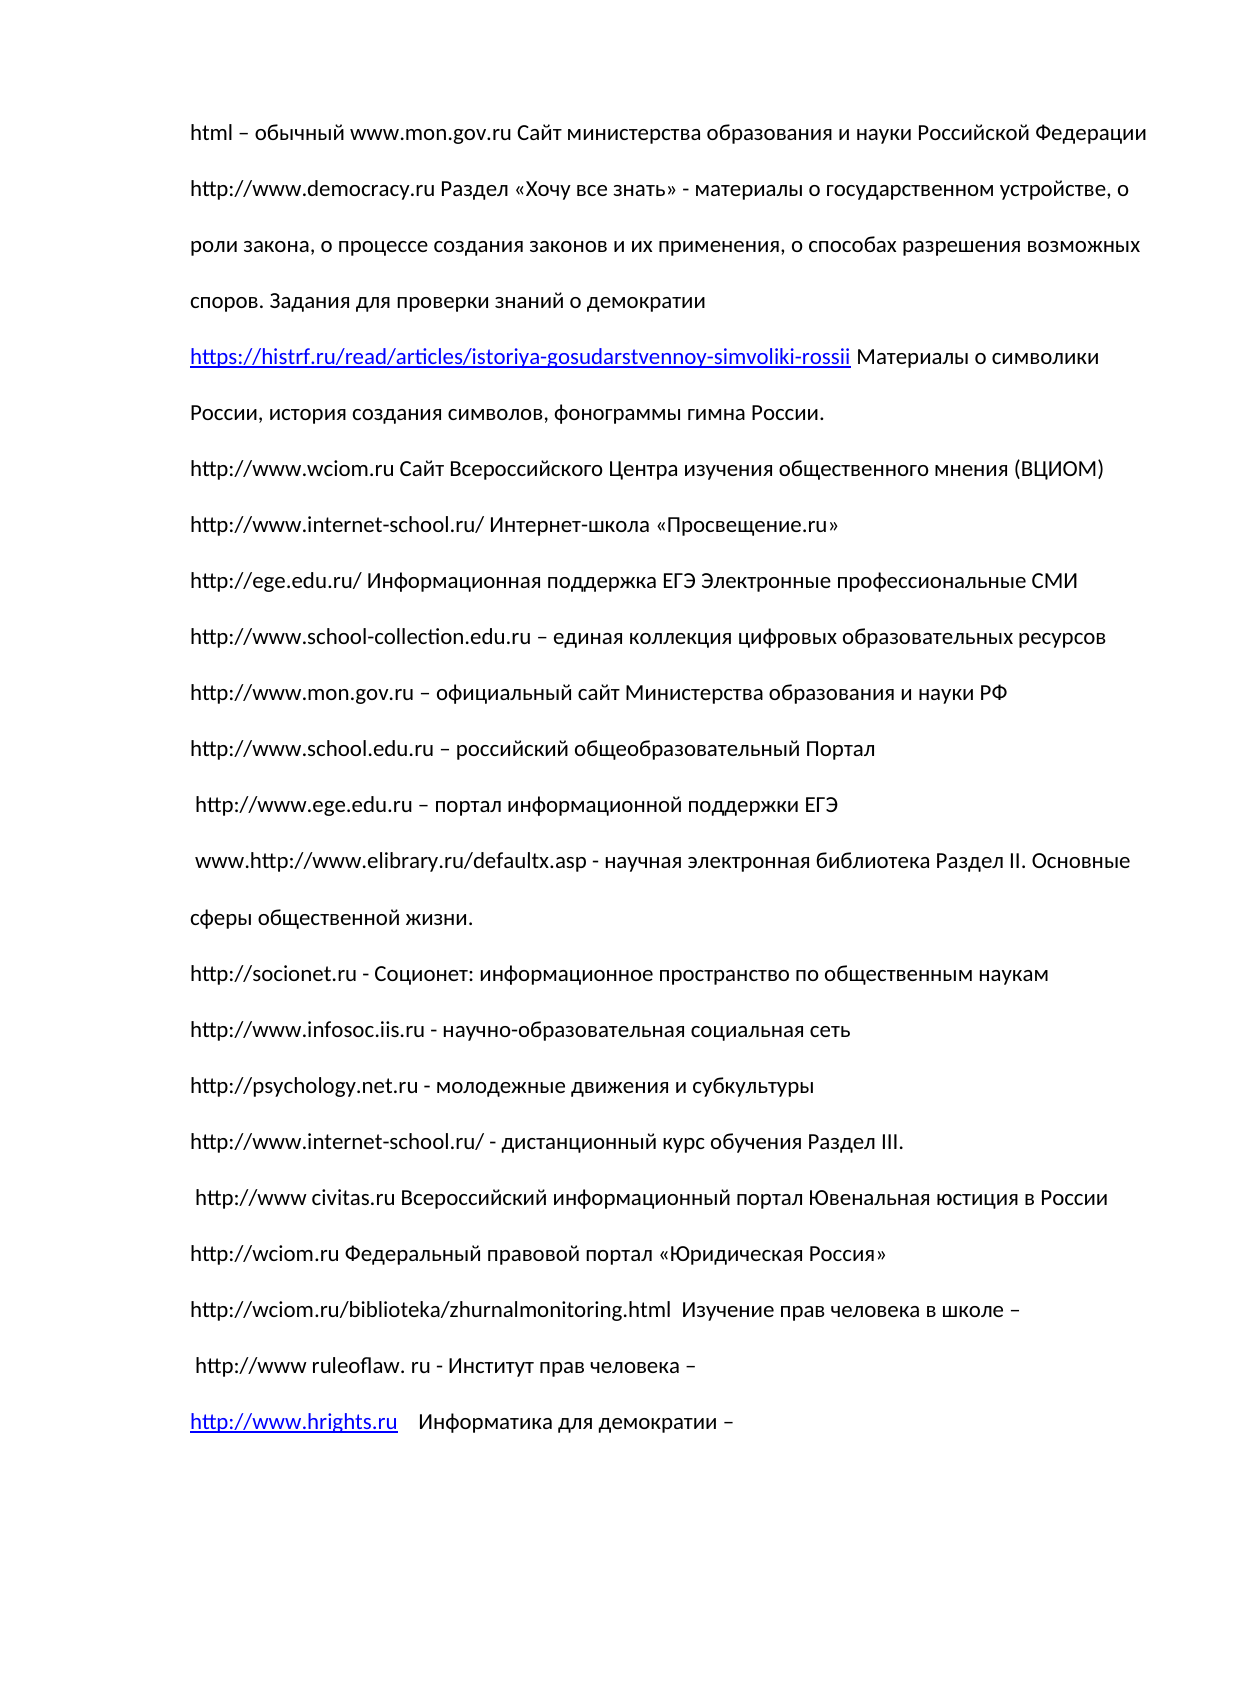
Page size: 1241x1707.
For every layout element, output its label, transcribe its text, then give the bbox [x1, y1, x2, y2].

text http://www.hrights.ru Информатика для демократии – [190, 1407, 1152, 1435]
text http://www.wciom.ru Сайт Всероссийского Центра изучения общественного мнения (ВЦИОМ) http://www.internet-school.ru/ Интернет-школа «Просвещение.ru» [190, 454, 1152, 538]
text html – обычный www.mon.gov.ru Сайт министерства образования и науки Российской Федерации http://www.democracy.ru Раздел «Хочу все знать» - материалы о государственном устройстве, о роли закона, о процессе создания законов и их применения, о способах разрешения возможных споров. Задания для проверки знаний о демократии [190, 118, 1152, 314]
text http://www.еgе.edu.ru – портал информационной поддержки ЕГЭ [190, 791, 1152, 819]
text https://histrf.ru/read/articles/istoriya-gosudarstvennoy-simvoliki-rossii Материалы о символики России, история создания символов, фонограммы гимна России. [190, 342, 1152, 426]
text http://www ruleoflaw. ru - Институт прав человека – [190, 1351, 1152, 1379]
text http://wciom.ru/biblioteka/zhurnalmonitoring.html Изучение прав человека в школе – [190, 1295, 1152, 1323]
text http://psychology.net.ru - молодежные движения и субкультуры [190, 1071, 1152, 1099]
text http://socionet.ru - Соционет: информационное пространство по общественным наукам http://www.infosoc.iis.ru - научно-образовательная социальная сеть [190, 959, 1152, 1043]
text http://www.internet-school.ru/ - дистанционный курс обучения Раздел III. [190, 1127, 1152, 1155]
text http://ege.edu.ru/ Информационная поддержка ЕГЭ Электронные профессиональные СМИ http://www.school-collection.edu.ru – единая коллекция цифровых образовательных ресурсов http://www.mon.gov.ru – официальный сайт Министерства образования и науки РФ http://www.school.edu.ru – российский общеобразовательный Портал [190, 566, 1152, 763]
text http://www civitas.ru Всероссийский информационный портал Ювенальная юстиция в России http://wciom.ru Федеральный правовой портал «Юридическая Россия» [190, 1183, 1152, 1267]
text www.http://www.elibrary.ru/defaultx.asp - научная электронная библиотека Раздел II. Основные сферы общественной жизни. [190, 847, 1152, 931]
